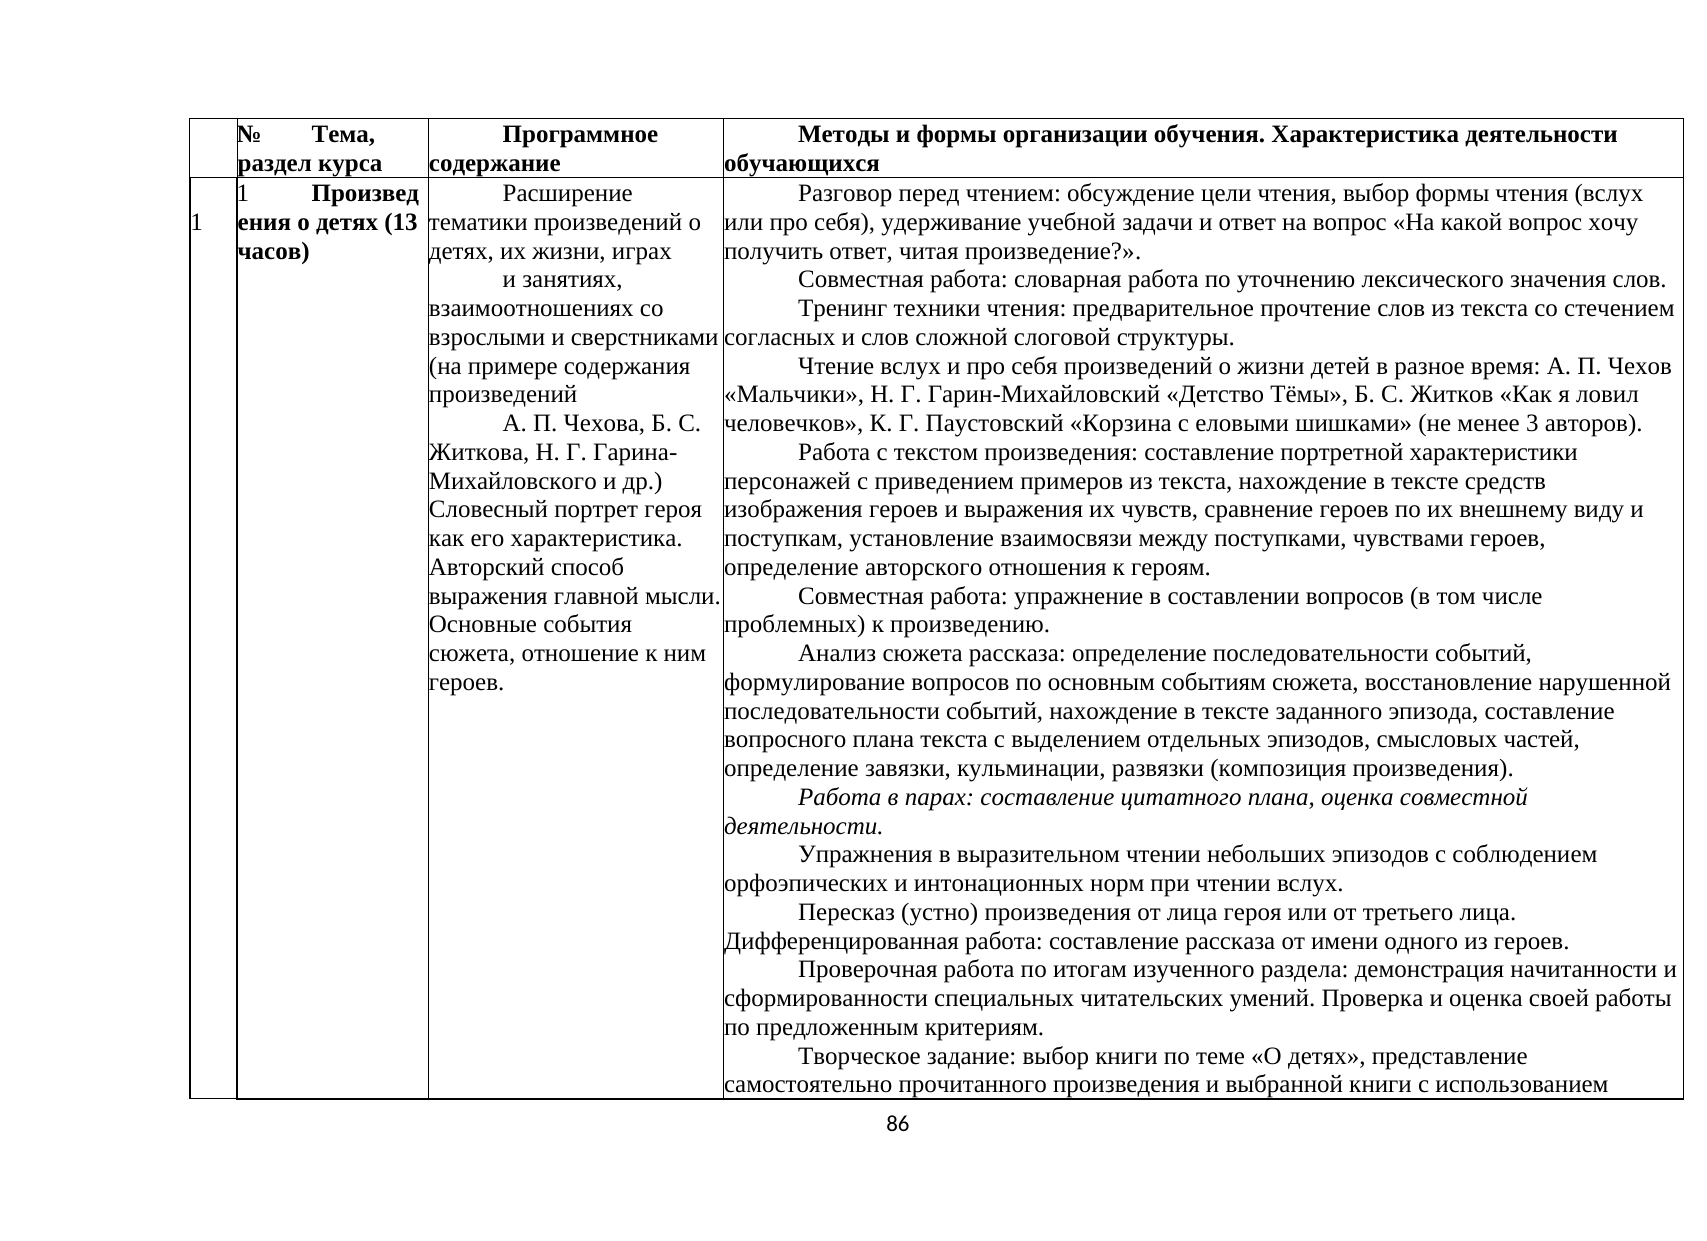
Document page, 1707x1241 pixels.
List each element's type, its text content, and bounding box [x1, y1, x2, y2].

table_cell 11 [191, 178, 236, 1098]
table_header Методы и формы организации обучения. Характеристика деятельности обучающихся [724, 119, 1683, 177]
table_header Программное содержание [429, 119, 723, 177]
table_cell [429, 178, 723, 1098]
table_header № [190, 119, 237, 177]
table_cell Произведения о детях (13 часов) [238, 178, 428, 1098]
table_header Тема, раздел курса [238, 119, 428, 177]
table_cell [724, 178, 1683, 1098]
